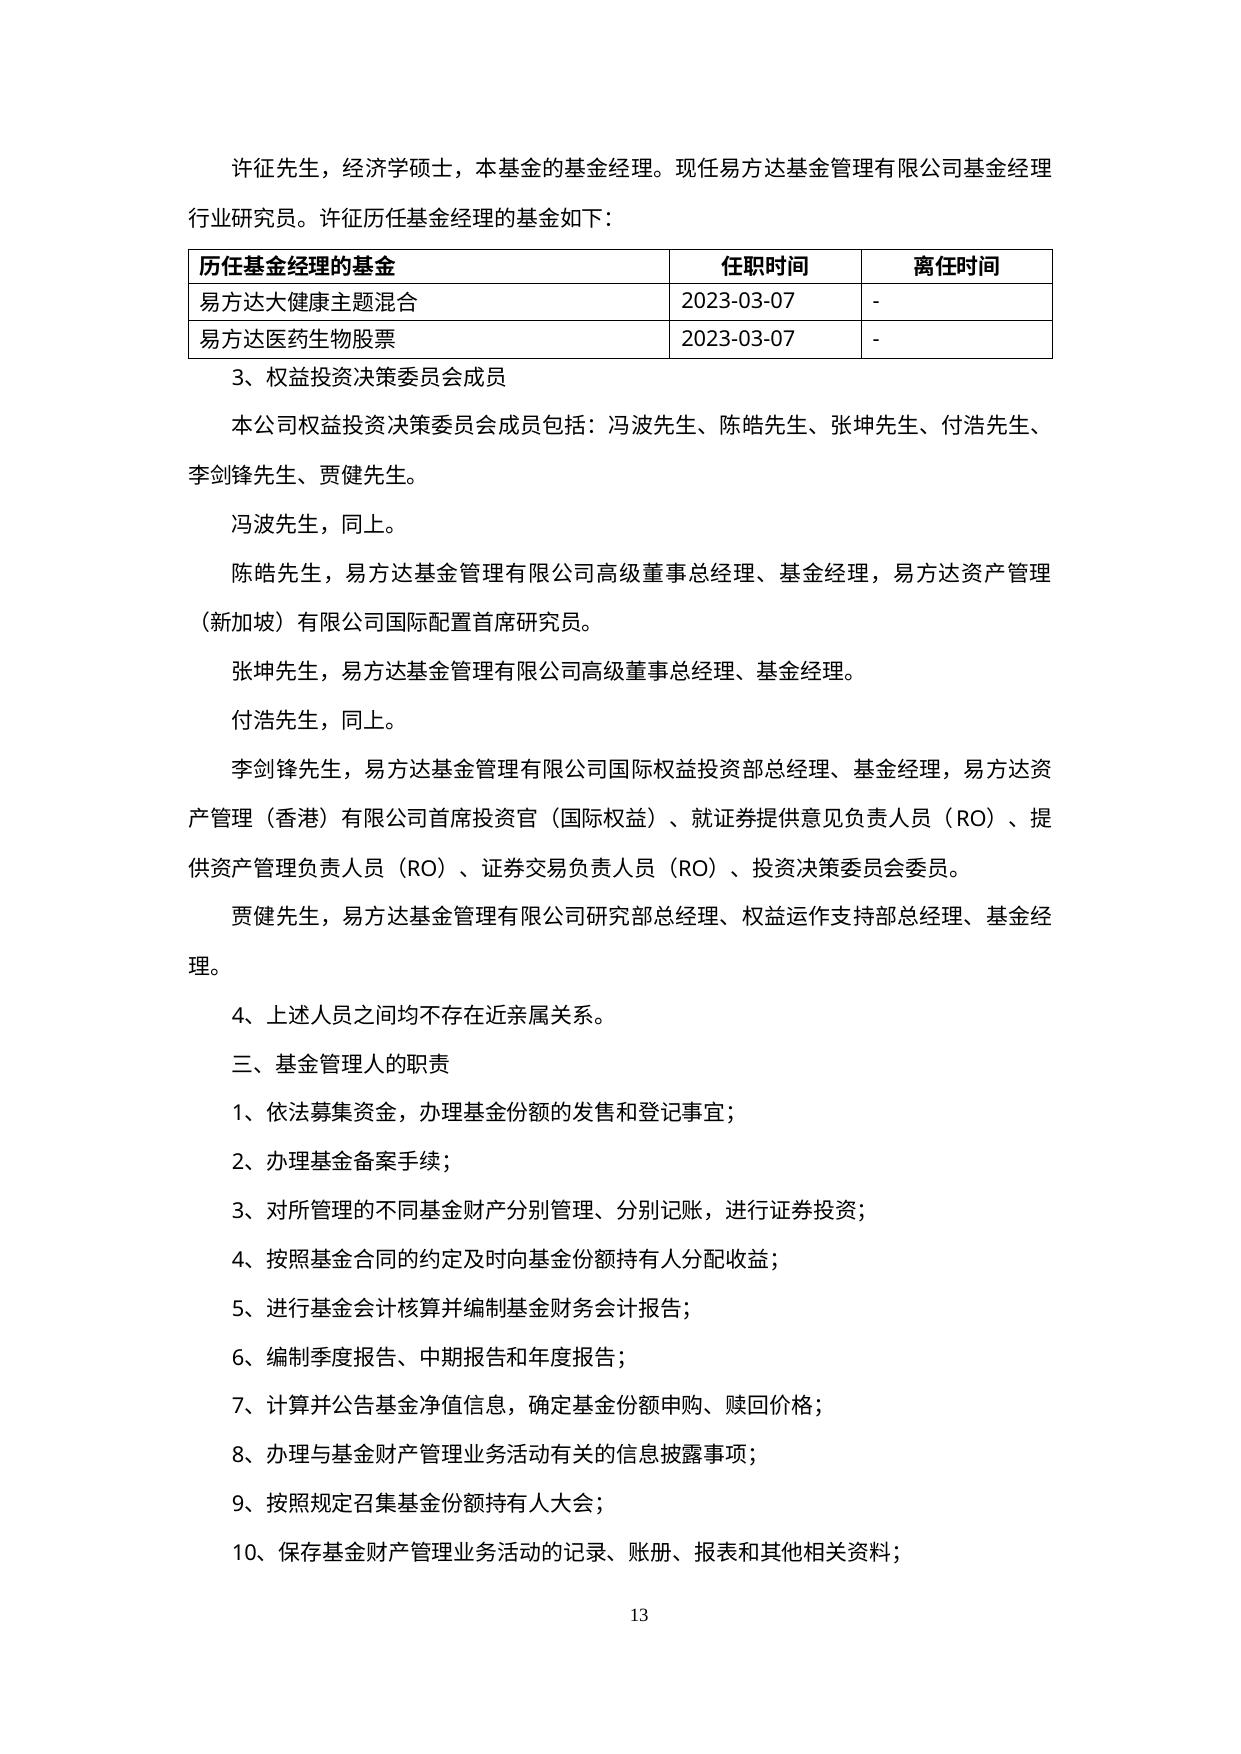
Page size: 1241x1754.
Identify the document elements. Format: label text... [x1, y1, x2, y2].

table_cell 2023-03-07 [670, 321, 861, 358]
text 陈皓先生，易方达基金管理有限公司高级董事总经理、基金经理，易方达资产管理（新加坡）有限公司国际配置首席研究员。 [188, 555, 1052, 637]
text 7、计算并公告基金净值信息，确定基金份额申购、赎回价格； [188, 1388, 1052, 1421]
text 4、上述人员之间均不存在近亲属关系。 [188, 997, 1052, 1030]
text 李剑锋先生，易方达基金管理有限公司国际权益投资部总经理、基金经理，易方达资产管理（香港）有限公司首席投资官（国际权益）、就证券提供意见负责人员（RO）、提供资产管理负责人员（RO）、证券交易负责人员（RO）、投资决策委员会委员。 [188, 751, 1052, 883]
text 3、权益投资决策委员会成员 [188, 359, 1052, 392]
text 本公司权益投资决策委员会成员包括：冯波先生、陈皓先生、张坤先生、付浩先生、李剑锋先生、贾健先生。 [188, 408, 1052, 490]
text 8、办理与基金财产管理业务活动有关的信息披露事项； [188, 1437, 1052, 1470]
text 1、依法募集资金，办理基金份额的发售和登记事宜； [188, 1095, 1052, 1128]
table_cell 2023-03-07 [670, 284, 861, 320]
text 许征先生，经济学硕士，本基金的基金经理。现任易方达基金管理有限公司基金经理、行业研究员。许征历任基金经理的基金如下： [188, 150, 1052, 233]
table_cell - [862, 284, 1052, 320]
text 4、按照基金合同的约定及时向基金份额持有人分配收益； [188, 1241, 1052, 1274]
table_cell - [862, 321, 1052, 358]
text 9、按照规定召集基金份额持有人大会； [188, 1486, 1052, 1519]
text 2、办理基金备案手续； [188, 1144, 1052, 1177]
text 6、编制季度报告、中期报告和年度报告； [188, 1339, 1052, 1372]
text 冯波先生，同上。 [188, 506, 1052, 539]
text 三、基金管理人的职责 [188, 1046, 1052, 1079]
text 10、保存基金财产管理业务活动的记录、账册、报表和其他相关资料； [188, 1534, 1052, 1567]
text 贾健先生，易方达基金管理有限公司研究部总经理、权益运作支持部总经理、基金经理。 [188, 899, 1052, 981]
text 5、进行基金会计核算并编制基金财务会计报告； [188, 1290, 1052, 1323]
table_cell 易方达医药生物股票 [189, 321, 669, 358]
text 付浩先生，同上。 [188, 702, 1052, 735]
table_cell 易方达大健康主题混合 [189, 284, 669, 320]
text 3、对所管理的不同基金财产分别管理、分别记账，进行证券投资； [188, 1192, 1052, 1226]
text 张坤先生，易方达基金管理有限公司高级董事总经理、基金经理。 [188, 653, 1052, 686]
